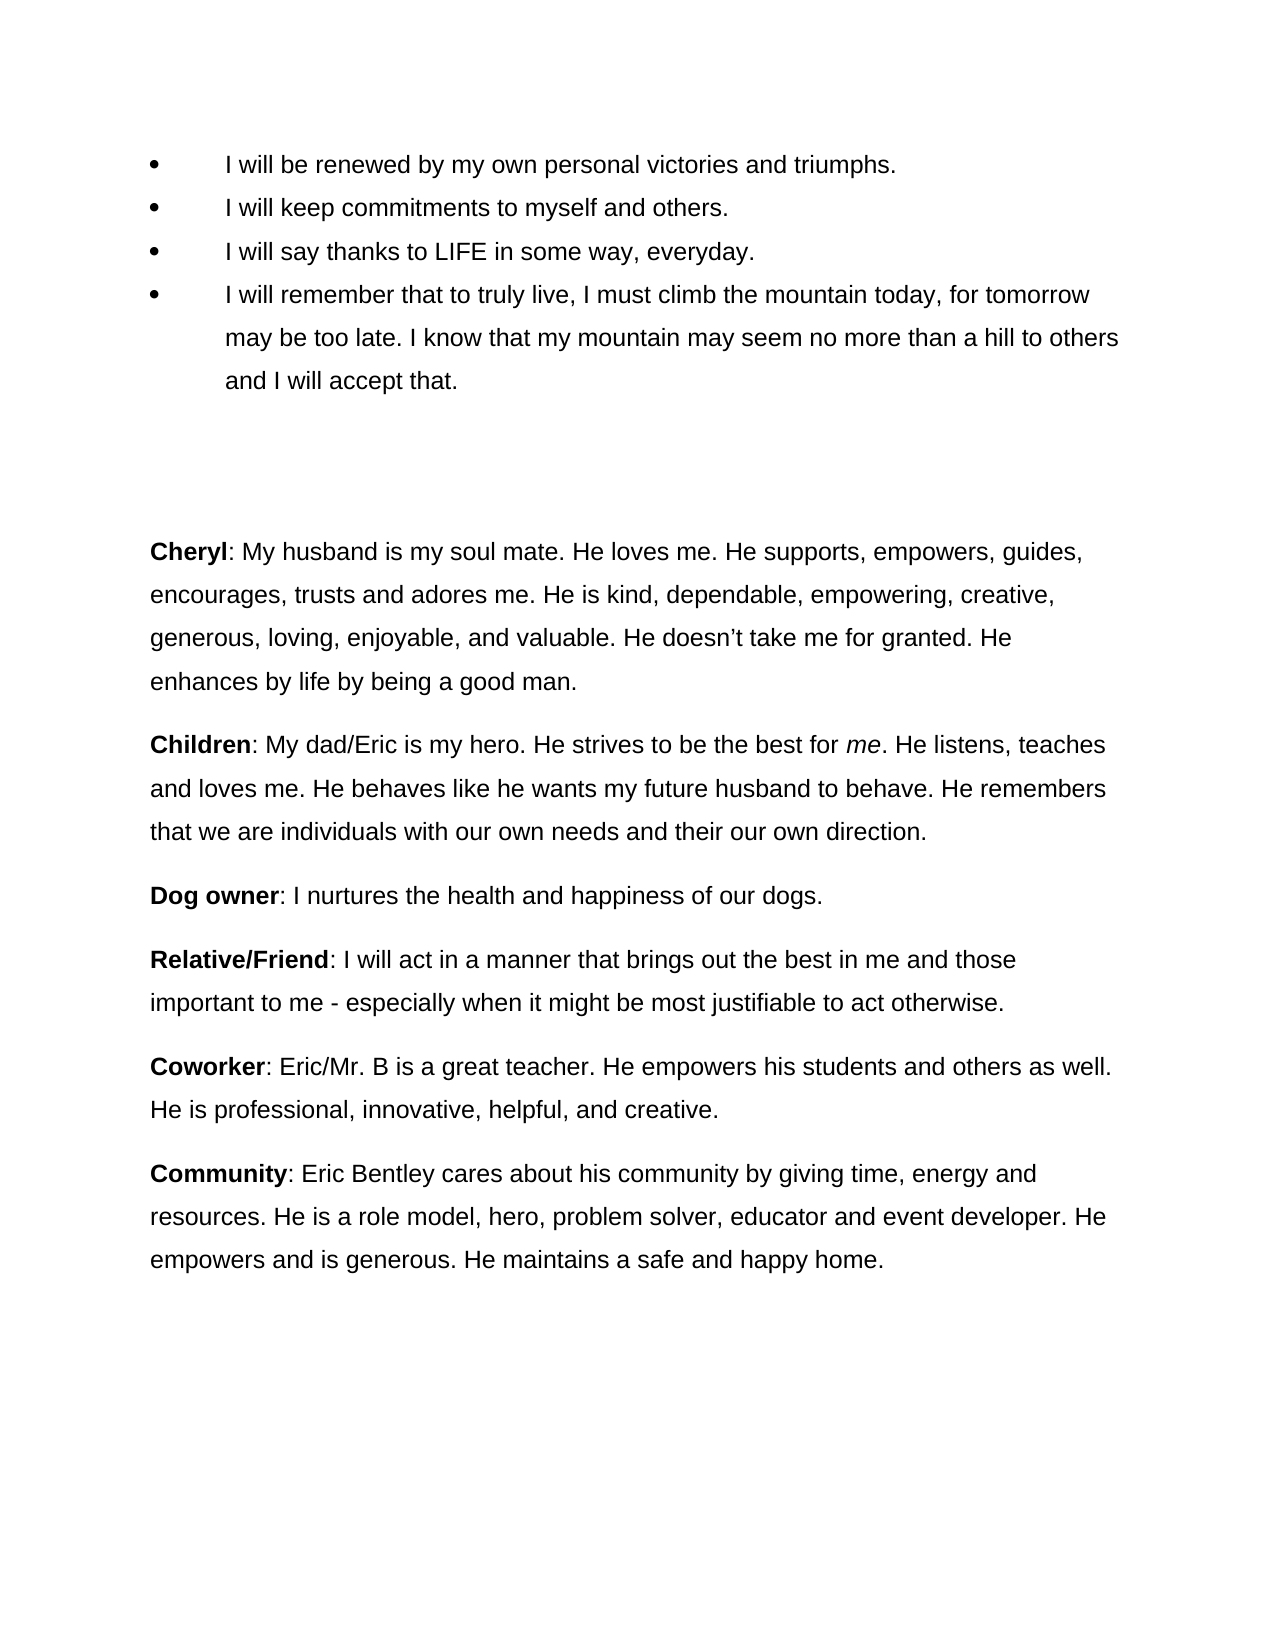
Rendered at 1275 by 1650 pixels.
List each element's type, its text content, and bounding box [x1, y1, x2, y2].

list I will remember that to truly live, I must climb the mountain today, for tomorrow may be too late. I know that my mountain may seem no more than a hill to others and I will accept that. [150, 280, 1125, 395]
text Cheryl: My husband is my soul mate. He loves me. He supports, empowers, guides, encourages, trusts and adores me. He is kind, dependable, empowering, creative, generous, loving, enjoyable, and valuable. He doesn’t take me for granted. He enhances by life by being a good man. [150, 537, 1125, 695]
list I will keep commitments to myself and others. [150, 193, 1125, 222]
text Relative/Friend: I will act in a manner that brings out the best in me and those important to me - especially when it might be most justifiable to act otherwise. [150, 944, 1125, 1016]
text Community: Eric Bentley cares about his community by giving time, energy and resources. He is a role model, hero, problem solver, educator and event developer. He empowers and is generous. He maintains a safe and happy home. [150, 1159, 1125, 1274]
text Dog owner: I nurtures the health and happiness of our dogs. [150, 881, 1125, 909]
list I will say thanks to LIFE in some way, everyday. [150, 236, 1125, 265]
text Coworker: Eric/Mr. B is a great teacher. He empowers his students and others as well. He is professional, innovative, helpful, and creative. [150, 1052, 1125, 1123]
text Children: My dad/Eric is my hero. He strives to be the best for me. He listens, teaches and loves me. He behaves like he wants my future husband to behave. He remembers that we are individuals with our own needs and their our own direction. [150, 730, 1125, 845]
list I will be renewed by my own personal victories and triumphs. [150, 150, 1125, 179]
